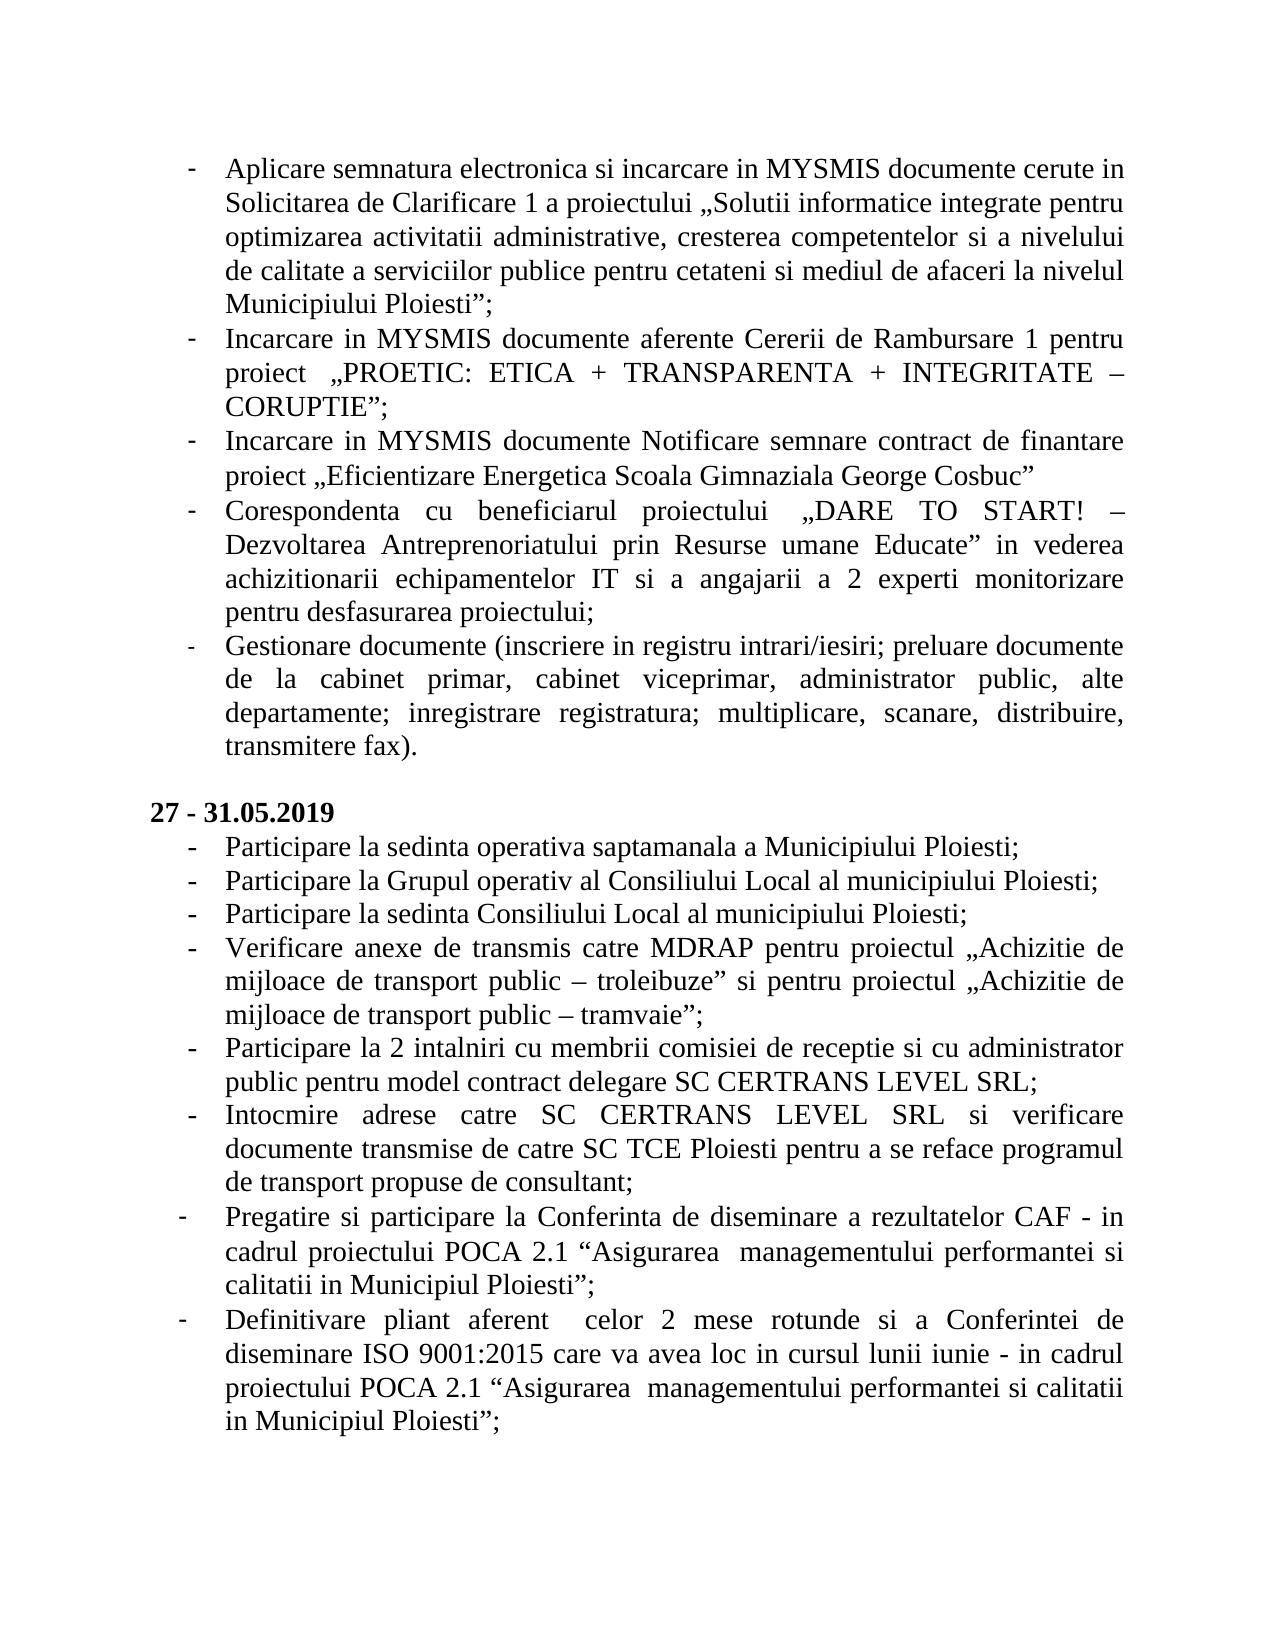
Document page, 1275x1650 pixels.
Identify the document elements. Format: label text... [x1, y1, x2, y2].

list Intocmire adrese catre SC CERTRANS LEVEL SRL si verificare documente transmise de catre SC TCE Ploiesti pentru a se reface programul de transport propuse de consultant; [187, 1097, 1125, 1198]
list Participare la sedinta operativa saptamanala a Municipiului Ploiesti; [187, 829, 1125, 863]
list Definitivare pliant aferent celor 2 mese rotunde si a Conferintei de diseminare ISO 9001:2015 care va avea loc in cursul lunii iunie - in cadrul proiectului POCA 2.1 “Asigurarea managementului performantei si calitatii in Municipiul Ploiesti”; [178, 1301, 1125, 1437]
list Participare la Grupul operativ al Consiliului Local al municipiului Ploiesti; [187, 863, 1125, 896]
list Aplicare semnatura electronica si incarcare in MYSMIS documente cerute in Solicitarea de Clarificare 1 a proiectului „Solutii informatice integrate pentru optimizarea activitatii administrative, cresterea competentelor si a nivelului de calitate a serviciilor publice pentru cetateni si mediul de afaceri la nivelul Municipiului Ploiesti”; [187, 150, 1125, 320]
list Participare la 2 intalniri cu membrii comisiei de receptie si cu administrator public pentru model contract delegare SC CERTRANS LEVEL SRL; [187, 1030, 1125, 1097]
list Pregatire si participare la Conferinta de diseminare a rezultatelor CAF - in cadrul proiectului POCA 2.1 “Asigurarea managementului performantei si calitatii in Municipiul Ploiesti”; [178, 1198, 1125, 1301]
list Gestionare documente (inscriere in registru intrari/iesiri; preluare documente de la cabinet primar, cabinet viceprimar, administrator public, alte departamente; inregistrare registratura; multiplicare, scanare, distribuire, transmitere fax). [187, 628, 1125, 762]
list Corespondenta cu beneficiarul proiectului „DARE TO START! – Dezvoltarea Antreprenoriatului prin Resurse umane Educate” in vederea achizitionarii echipamentelor IT si a angajarii a 2 experti monitorizare pentru desfasurarea proiectului; [187, 492, 1125, 628]
text 27 - 31.05.2019 [150, 796, 1125, 829]
list Incarcare in MYSMIS documente aferente Cererii de Rambursare 1 pentru proiect „PROETIC: ETICA + TRANSPARENTA + INTEGRITATE – CORUPTIE”; [187, 320, 1125, 422]
list Incarcare in MYSMIS documente Notificare semnare contract de finantare proiect „Eficientizare Energetica Scoala Gimnaziala George Cosbuc” [187, 422, 1125, 492]
list Participare la sedinta Consiliului Local al municipiului Ploiesti; [187, 896, 1125, 930]
list Verificare anexe de transmis catre MDRAP pentru proiectul „Achizitie de mijloace de transport public – troleibuze” si pentru proiectul „Achizitie de mijloace de transport public – tramvaie”; [187, 930, 1125, 1030]
